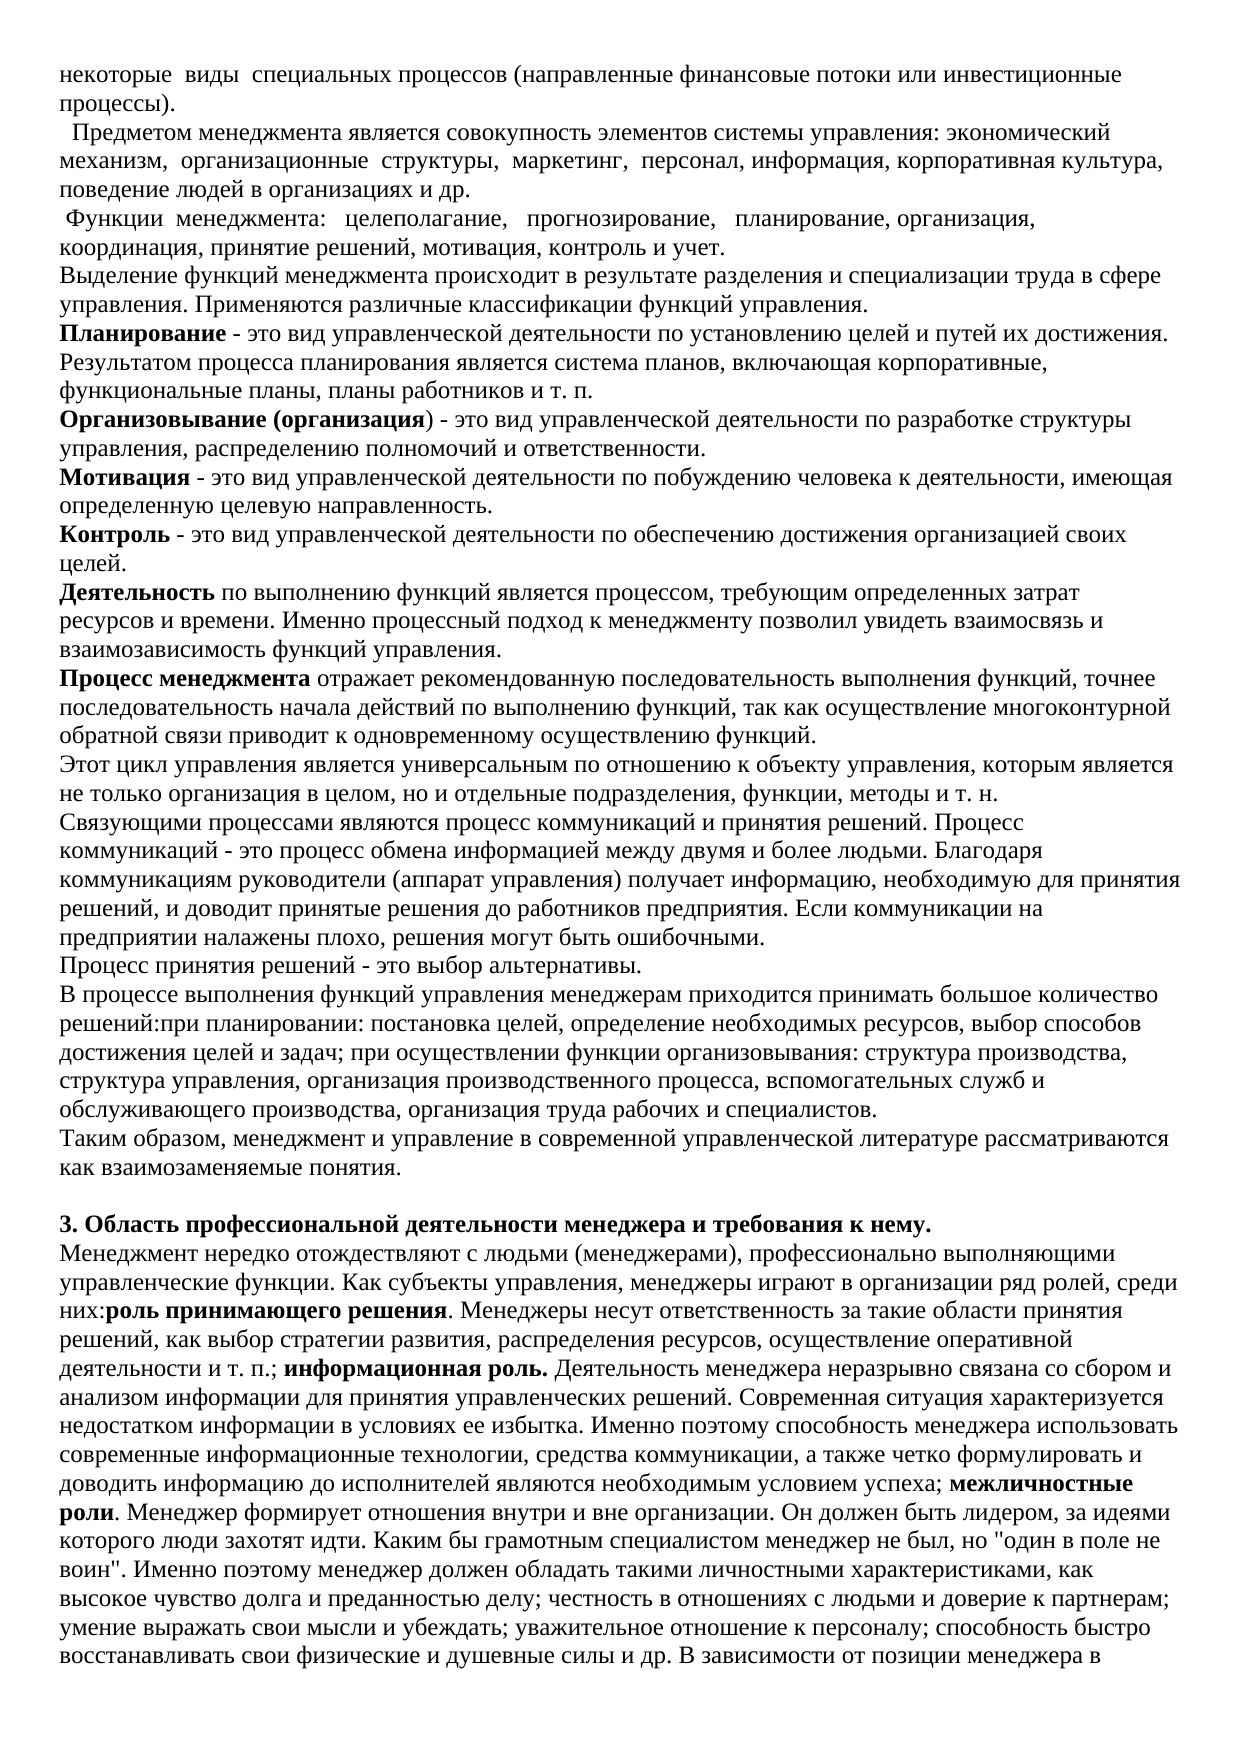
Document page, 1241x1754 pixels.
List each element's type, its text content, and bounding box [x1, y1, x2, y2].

text Таким образом, менеджмент и управление в современной управленческой литературе рассматриваются как взаимозаменяемые понятия. [59, 1123, 1181, 1180]
text Функции менеджмента: целеполагание, прогнозирование, планирование, организация, координация, принятие решений, мотивация, контроль и учет. [59, 203, 1181, 260]
text Деятельность по выполнению функций является процессом, требующим определенных затрат ресурсов и времени. Именно процессный подход к менеджменту позволил увидеть взаимосвязь и взаимозависимость функций управления. [59, 577, 1181, 663]
text Организовывание (организация) - это вид управленческой деятельности по разработке структуры управления, распределению полномочий и ответственности. [59, 404, 1181, 462]
text Выделение функций менеджмента происходит в результате разделения и специализации труда в сфере управления. Применяются различные классификации функций управления. [59, 260, 1181, 318]
text Процесс менеджмента отражает рекомендованную последовательность выполнения функций, точнее последовательность начала действий по выполнению функций, так как осуществление многоконтурной обратной связи приводит к одновременному осуществлению функций. [59, 663, 1181, 749]
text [59, 1238, 1181, 1669]
text Процесс принятия решений - это выбор альтернативы. [59, 950, 1181, 979]
text Предметом менеджмента является совокупность элементов системы управления: экономический механизм, организационные структуры, маркетинг, персонал, информация, корпоративная культура, поведение людей в организациях и др. [59, 117, 1181, 203]
text Этот цикл управления является универсальным по отношению к объекту управления, которым является не только организация в целом, но и отдельные подразделения, функции, методы и т. н. [59, 749, 1181, 807]
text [59, 59, 1181, 117]
text В процессе выполнения функций управления менеджерам приходится принимать большое количество решений:при планировании: постановка целей, определение необходимых ресурсов, выбор способов достижения целей и задач; при осуществлении функции организовывания: структура производства, структура управления, организация производственного процесса, вспомогательных служб и обслуживающего производства, организация труда рабочих и специалистов. [59, 979, 1181, 1123]
text Мотивация - это вид управленческой деятельности по побуждению человека к деятельности, имеющая определенную целевую направленность. [59, 462, 1181, 519]
text Контроль - это вид управленческой деятельности по обеспечению достижения организацией своих целей. [59, 519, 1181, 577]
text Планирование - это вид управленческой деятельности по установлению целей и путей их достижения. Результатом процесса планирования является система планов, включающая корпоративные, функциональные планы, планы работников и т. п. [59, 318, 1181, 404]
text 3. Область профессиональной деятельности менеджера и требования к нему. [59, 1209, 1181, 1238]
text Связующими процессами являются процесс коммуникаций и принятия решений. Процесс коммуникаций - это процесс обмена информацией между двумя и более людьми. Благодаря коммуникациям руководители (аппарат управления) получает информацию, необходимую для принятия решений, и доводит принятые решения до работников предприятия. Если коммуникации на предприятии налажены плохо, решения могут быть ошибочными. [59, 807, 1181, 950]
